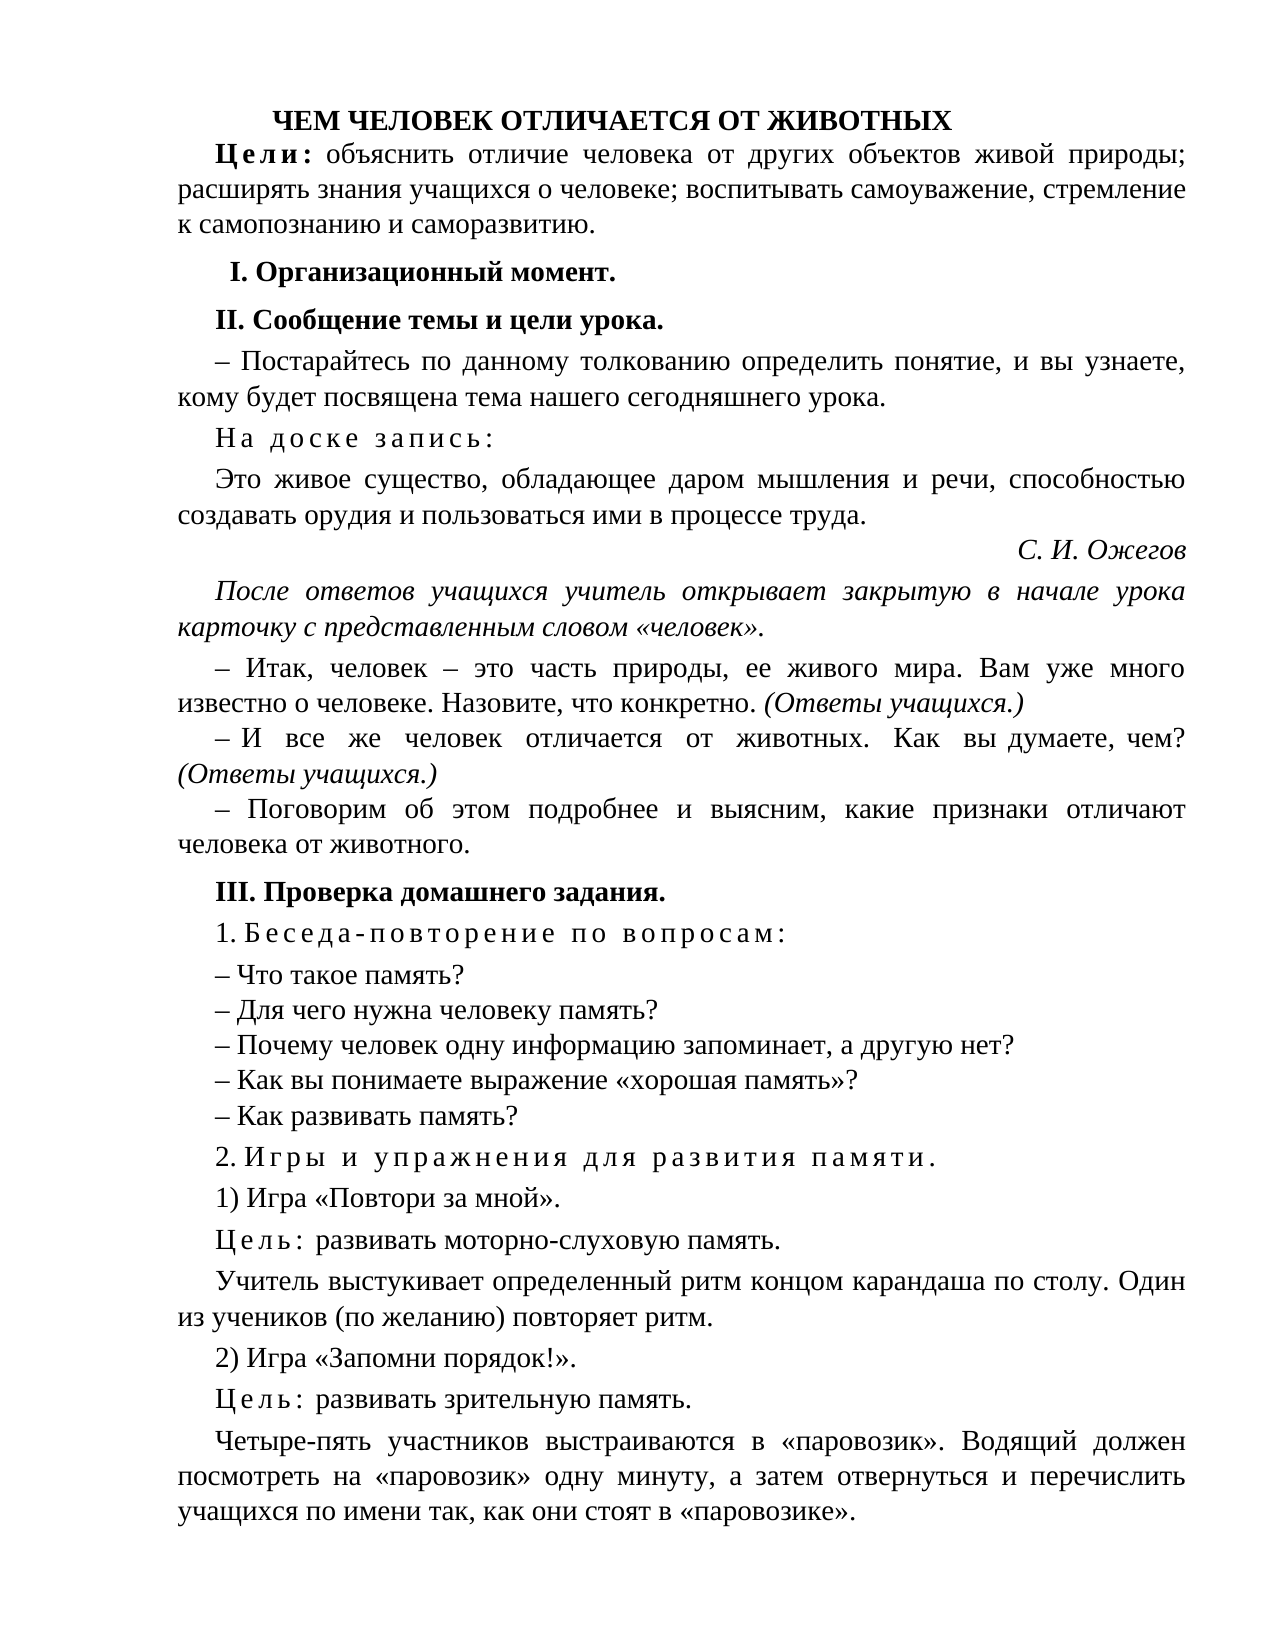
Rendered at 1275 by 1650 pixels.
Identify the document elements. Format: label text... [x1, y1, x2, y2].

text – Итак, человек – это часть природы, ее живого мира. Вам уже много известно о человеке. Назовите, что конкретно. (Ответы учащихся.) [177, 650, 1186, 719]
text I. Организационный момент. [177, 254, 1186, 288]
text ЧЕМ ЧЕЛОВЕК ОТЛИЧАЕТСЯ ОТ ЖИВОТНЫХ [177, 74, 1186, 136]
text Цели: объяснить отличие человека от других объектов живой природы; расширять знания учащихся о человеке; воспитывать самоуважение, стремление к самопознанию и саморазвитию. [177, 136, 1186, 240]
text – Поговорим об этом подробнее и выясним, какие признаки отличают человека от животного. [177, 791, 1186, 860]
text 1. Беседа-повторение по вопросам: [177, 915, 1186, 949]
text III. Проверка домашнего задания. [177, 874, 1186, 907]
text Это живое существо, обладающее даром мышления и речи, способностью создавать орудия и пользоваться ими в процессе труда. [177, 462, 1186, 530]
text – Для чего нужна человеку память? [177, 992, 1186, 1026]
text После ответов учащихся учитель открывает закрытую в начале урока карточку с представленным словом «человек». [177, 573, 1186, 642]
text – Постарайтесь по данному толкованию определить понятие, и вы узнаете, кому будет посвящена тема нашего сегодняшнего урока. [177, 343, 1186, 412]
text Учитель выстукивает определенный ритм концом карандаша по столу. Один из учеников (по желанию) повторяет ритм. [177, 1263, 1186, 1332]
text II. Сообщение темы и цели урока. [215, 302, 1186, 336]
text 1) Игра «Повтори за мной». [177, 1181, 1186, 1214]
text Цель: развивать моторно-слуховую память. [177, 1222, 1186, 1256]
text – Как вы понимаете выражение «хорошая память»? [177, 1062, 1186, 1096]
text – И все же человек отличается от животных. Как вы думаете, чем? (Ответы учащихся.) [177, 721, 1186, 789]
text Цель: развивать зрительную память. [177, 1382, 1186, 1415]
text Четыре-пять участников выстраиваются в «паровозик». Водящий должен посмотреть на «паровозик» одну минуту, а затем отвернуться и перечислить учащихся по имени так, как они стоят в «паровозике». [177, 1423, 1186, 1527]
text – Почему человек одну информацию запоминает, а другую нет? [177, 1027, 1186, 1061]
text – Что такое память? [177, 957, 1186, 990]
text – Как развивать память? [177, 1098, 1186, 1131]
text 2) Игра «Запомни порядок!». [177, 1340, 1186, 1374]
text 2. Игры и упражнения для развития памяти. [177, 1139, 1186, 1173]
text С. И. Ожегов [177, 532, 1186, 566]
text На доске запись: [177, 420, 1186, 454]
